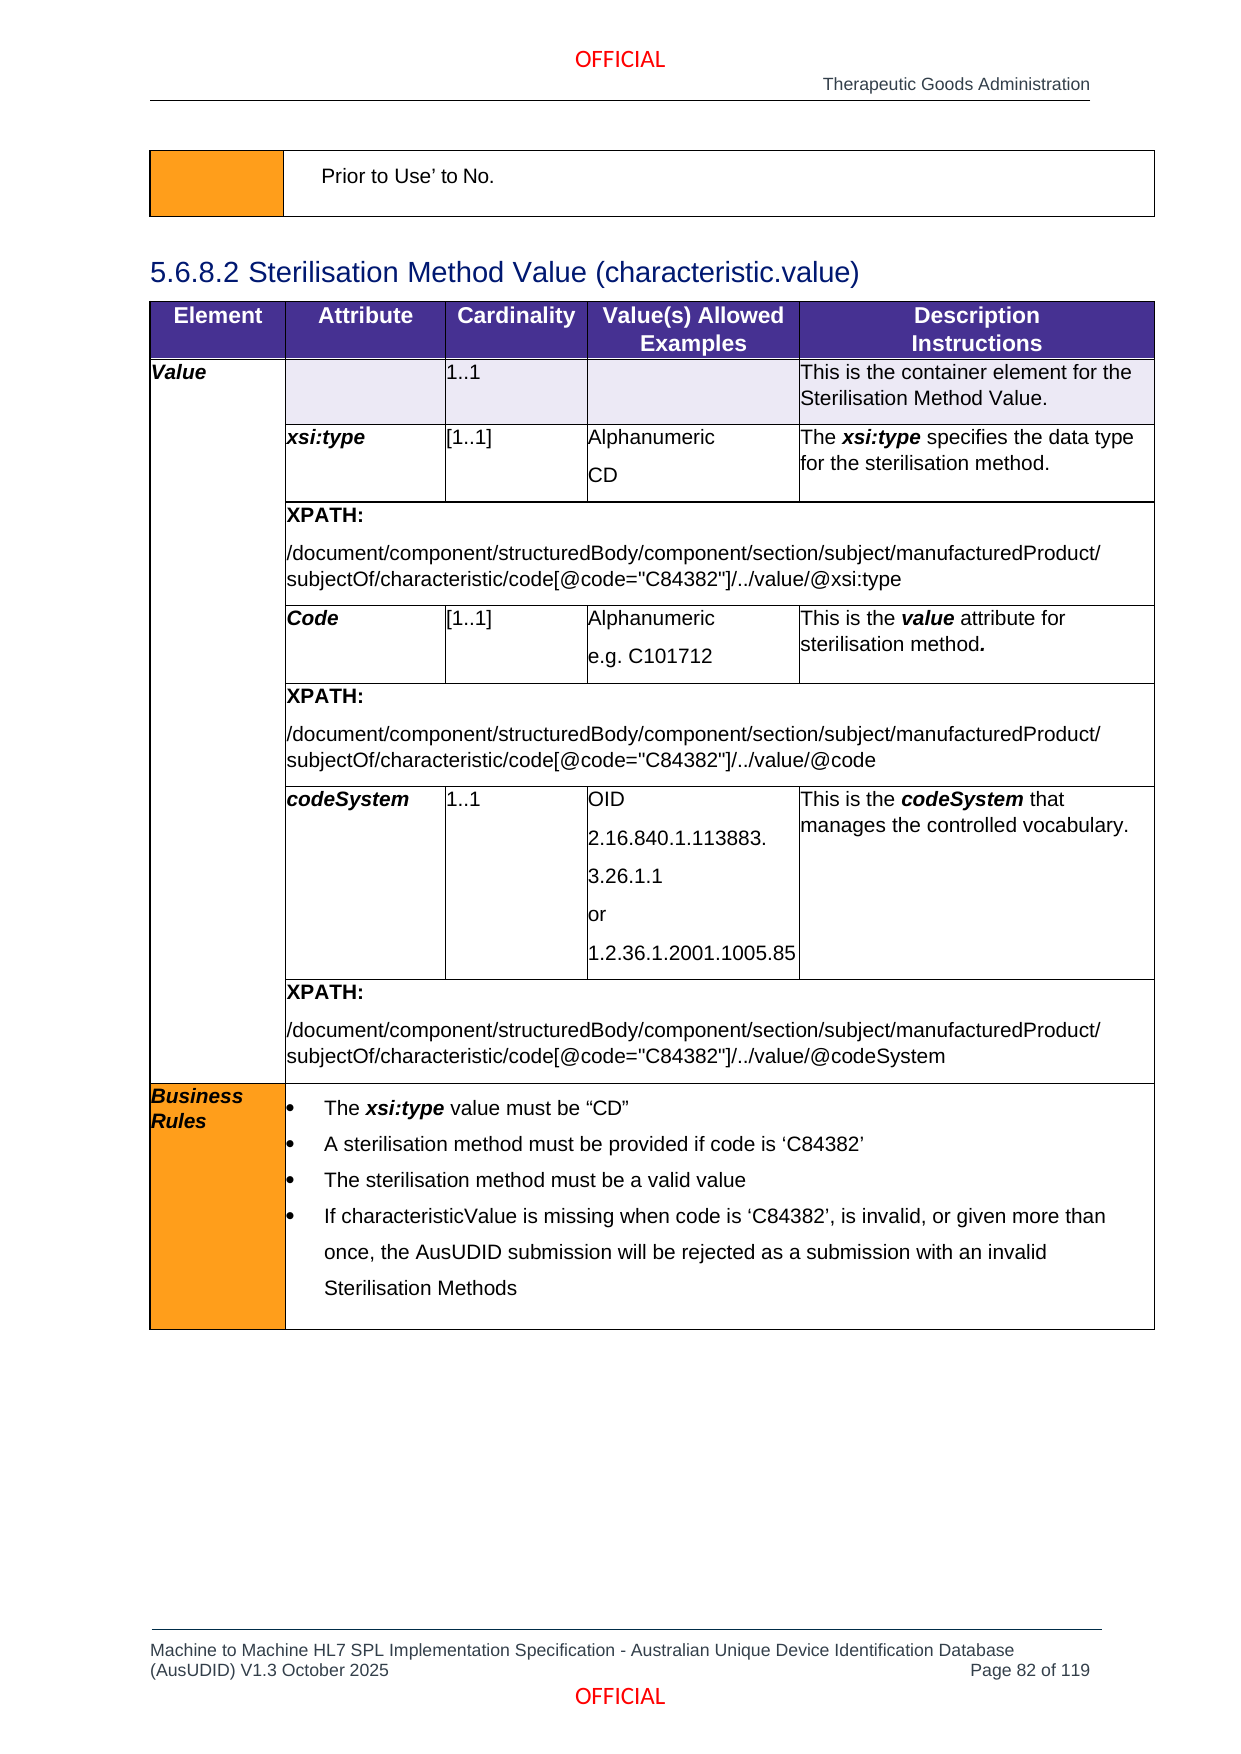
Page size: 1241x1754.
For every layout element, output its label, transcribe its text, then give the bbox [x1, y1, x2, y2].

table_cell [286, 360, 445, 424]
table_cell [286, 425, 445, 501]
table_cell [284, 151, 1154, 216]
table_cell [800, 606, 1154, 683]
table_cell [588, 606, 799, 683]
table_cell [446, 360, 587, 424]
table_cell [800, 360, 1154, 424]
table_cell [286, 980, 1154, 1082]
subtitle Sterilisation Method Value (characteristic.value) [150, 255, 1090, 288]
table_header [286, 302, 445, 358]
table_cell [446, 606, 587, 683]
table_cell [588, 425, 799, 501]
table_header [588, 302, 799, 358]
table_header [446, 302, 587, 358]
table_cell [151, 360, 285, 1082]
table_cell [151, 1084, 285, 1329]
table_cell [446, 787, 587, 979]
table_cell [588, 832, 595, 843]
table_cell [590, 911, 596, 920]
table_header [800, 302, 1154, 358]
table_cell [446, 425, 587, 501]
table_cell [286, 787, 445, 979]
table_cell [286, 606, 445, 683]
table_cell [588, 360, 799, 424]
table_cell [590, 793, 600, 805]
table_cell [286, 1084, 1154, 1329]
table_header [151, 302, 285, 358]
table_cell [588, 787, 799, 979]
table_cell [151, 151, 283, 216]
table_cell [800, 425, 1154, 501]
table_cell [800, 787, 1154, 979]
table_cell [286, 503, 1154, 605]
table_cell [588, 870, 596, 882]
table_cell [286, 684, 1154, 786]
